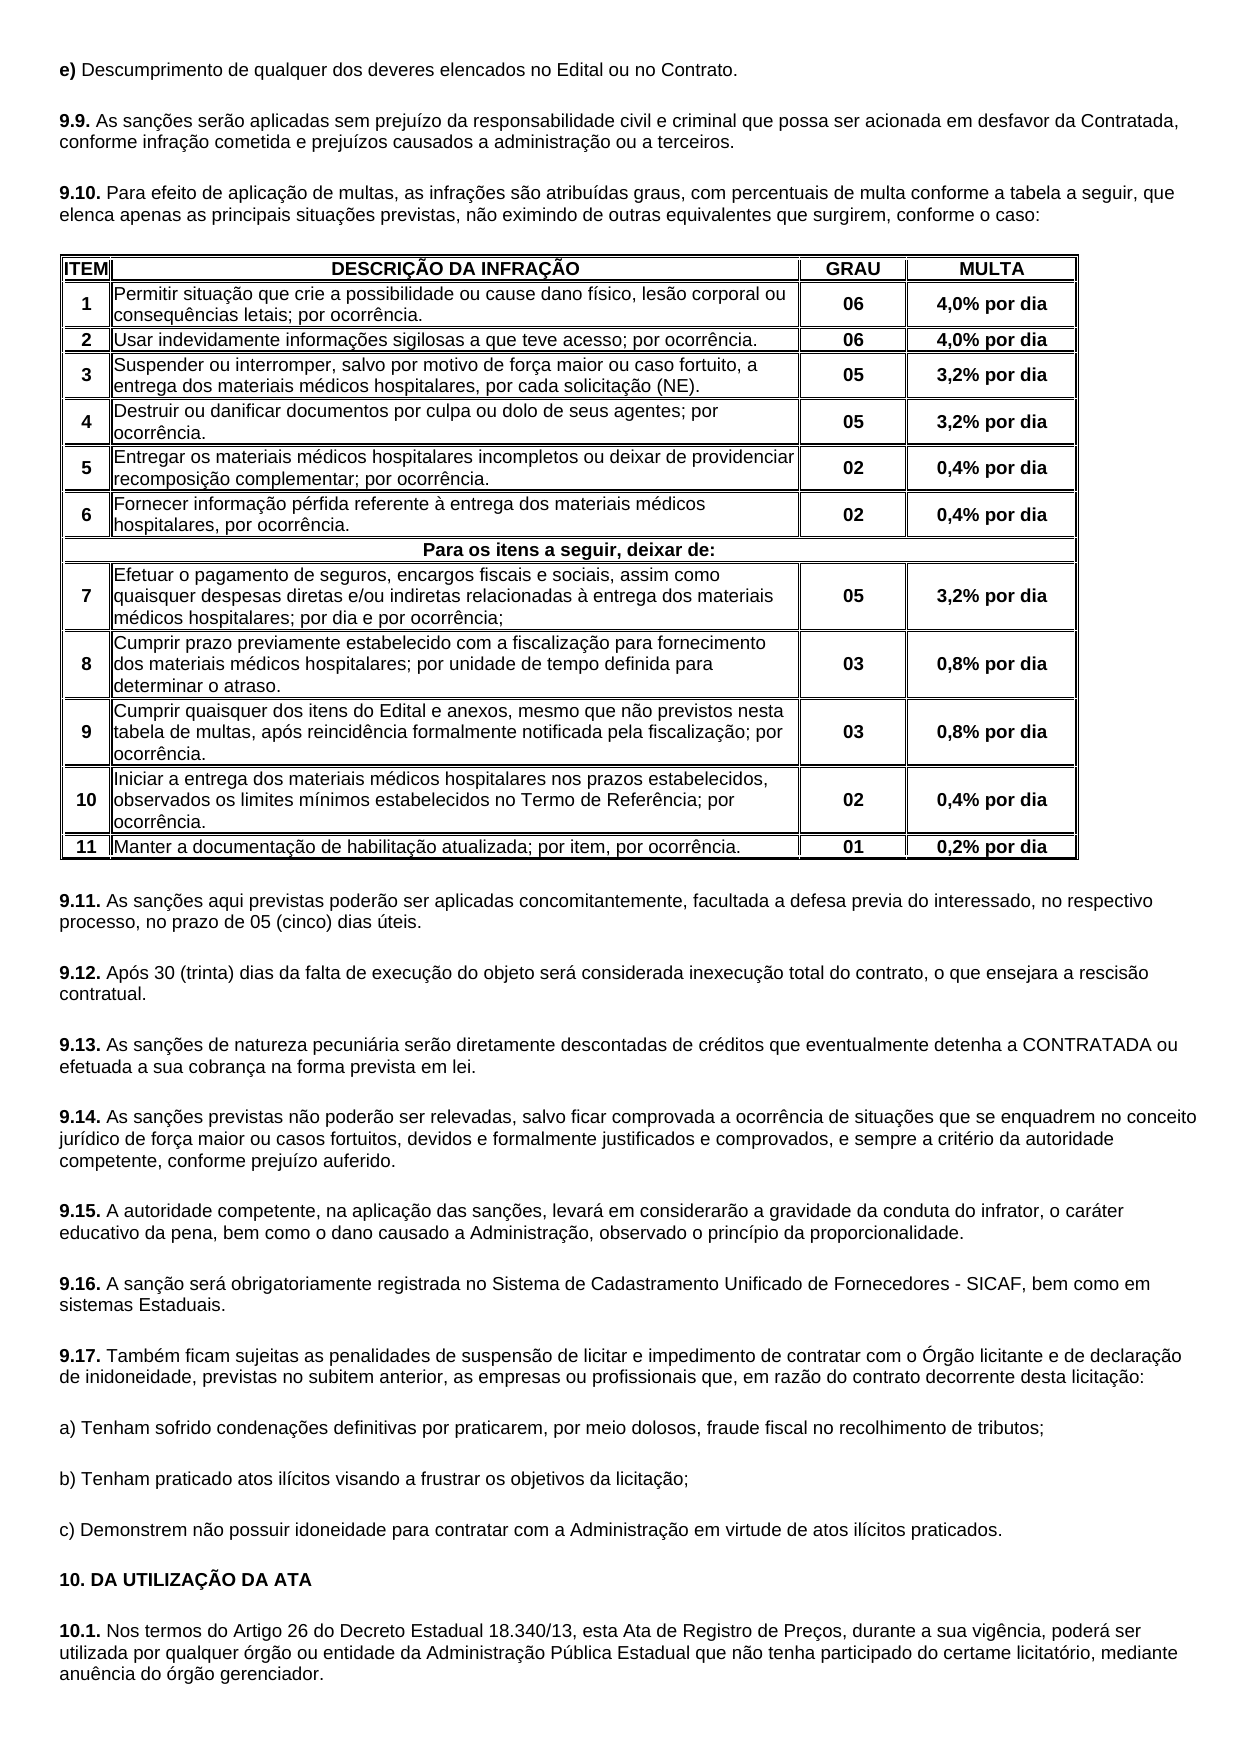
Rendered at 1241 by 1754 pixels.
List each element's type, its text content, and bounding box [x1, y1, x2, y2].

table_cell 02 [801, 493, 905, 536]
table_cell Fornecer informação pérfida referente à entrega dos materiais médicos hospitalares, por ocorrência. [113, 493, 798, 536]
text b) Tenham praticado atos ilícitos visando a frustrar os objetivos da licitação; [59, 1468, 1199, 1489]
table_header GRAU [800, 258, 907, 279]
text a) Tenham sofrido condenações definitivas por praticarem, por meio dolosos, fraude fiscal no recolhimento de tributos; [59, 1417, 1199, 1438]
text 9.17. Também ficam sujeitas as penalidades de suspensão de licitar e impedimento de contratar com o Órgão licitante e de declaração de inidoneidade, previstas no subitem anterior, as empresas ou profissionais que, em razão do contrato decorrente desta licitação: [59, 1345, 1199, 1388]
table_cell Cumprir prazo previamente estabelecido com a fiscalização para fornecimento dos materiais médicos hospitalares; por unidade de tempo definida para determinar o atraso. [113, 632, 798, 696]
table_cell 2 [61, 326, 111, 350]
table_cell Usar indevidamente informações sigilosas a que teve acesso; por ocorrência. [113, 329, 798, 350]
table_cell 03 [801, 632, 905, 696]
text 9.11. As sanções aqui previstas poderão ser aplicadas concomitantemente, facultada a defesa previa do interessado, no respectivo processo, no prazo de 05 (cinco) dias úteis. [59, 889, 1199, 932]
text 10. DA UTILIZAÇÃO DA ATA [59, 1569, 1199, 1591]
table_cell 8 [63, 629, 109, 696]
table_cell 01 [800, 836, 907, 857]
table_cell 02 [801, 768, 905, 832]
table_header DESCRIÇÃO DA INFRAÇÃO [111, 258, 800, 279]
table_cell 10 [63, 764, 109, 832]
table_cell 1 [63, 279, 109, 326]
table_cell 0,8% por dia [908, 696, 1076, 764]
table_cell 3,2% por dia [908, 350, 1076, 397]
text 9.13. As sanções de natureza pecuniária serão diretamente descontadas de créditos que eventualmente detenha a CONTRATADA ou efetuada a sua cobrança na forma prevista em lei. [59, 1034, 1199, 1077]
table_cell 4,0% por dia [907, 326, 1077, 350]
table_cell 7 [61, 561, 111, 628]
table_cell 3,2% por dia [907, 561, 1077, 628]
table_cell Destruir ou danificar documentos por culpa ou dolo de seus agentes; por ocorrência. [113, 400, 798, 443]
table_cell 02 [801, 447, 905, 489]
text c) Demonstrem não possuir idoneidade para contratar com a Administração em virtude de atos ilícitos praticados. [59, 1518, 1199, 1540]
table_cell 06 [801, 283, 905, 326]
text e) Descumprimento de qualquer dos deveres elencados no Edital ou no Contrato. [59, 59, 1199, 81]
table_cell 4,0% por dia [908, 279, 1076, 326]
text 9.16. A sanção será obrigatoriamente registrada no Sistema de Cadastramento Unificado de Fornecedores - SICAF, bem como em sistemas Estaduais. [59, 1272, 1199, 1316]
text 9.12. Após 30 (trinta) dias da falta de execução do objeto será considerada inexecução total do contrato, o que ensejara a rescisão contratual. [59, 962, 1199, 1005]
table_cell 3,2% por dia [907, 397, 1077, 443]
table_cell 0,2% por dia [907, 832, 1076, 857]
table_cell 05 [801, 564, 905, 628]
table_cell 0,4% por dia [908, 489, 1076, 536]
table_cell 11 [63, 832, 111, 857]
table_cell 05 [801, 400, 905, 443]
table_cell 3 [63, 350, 109, 397]
table_cell 5 [63, 443, 109, 489]
table_cell 0,4% por dia [908, 764, 1076, 832]
table_cell 03 [801, 700, 905, 764]
text 9.15. A autoridade competente, na aplicação das sanções, levará em considerarão a gravidade da conduta do infrator, o caráter educativo da pena, bem como o dano causado a Administração, observado o princípio da proporcionalidade. [59, 1200, 1199, 1243]
table_cell Para os itens a seguir, deixar de: [61, 536, 1077, 561]
table_cell 0,4% por dia [908, 443, 1076, 489]
table_cell 0,8% por dia [908, 629, 1076, 696]
table_cell 9 [63, 696, 109, 764]
table_cell Efetuar o pagamento de seguros, encargos fiscais e sociais, assim como quaisquer despesas diretas e/ou indiretas relacionadas à entrega dos materiais médicos hospitalares; por dia e por ocorrência; [113, 564, 798, 628]
table_cell 05 [801, 354, 905, 397]
table_header MULTA [907, 258, 1075, 279]
table_cell Manter a documentação de habilitação atualizada; por item, por ocorrência. [111, 836, 800, 857]
text 10.1. Nos termos do Artigo 26 do Decreto Estadual 18.340/13, esta Ata de Registro de Preços, durante a sua vigência, poderá ser utilizada por qualquer órgão ou entidade da Administração Pública Estadual que não tenha participado do certame licitatório, mediante anuência do órgão gerenciador. [59, 1620, 1199, 1684]
table_cell Iniciar a entrega dos materiais médicos hospitalares nos prazos estabelecidos, observados os limites mínimos estabelecidos no Termo de Referência; por ocorrência. [113, 768, 798, 832]
table_cell Entregar os materiais médicos hospitalares incompletos ou deixar de providenciar recomposição complementar; por ocorrência. [113, 447, 798, 489]
table_header ITEM [63, 256, 111, 279]
table_cell 4 [61, 397, 111, 443]
table_cell Suspender ou interromper, salvo por motivo de força maior ou caso fortuito, a entrega dos materiais médicos hospitalares, por cada solicitação (NE). [113, 354, 798, 397]
text 9.9. As sanções serão aplicadas sem prejuízo da responsabilidade civil e criminal que possa ser acionada em desfavor da Contratada, conforme infração cometida e prejuízos causados a administração ou a terceiros. [59, 110, 1199, 153]
text 9.10. Para efeito de aplicação de multas, as infrações são atribuídas graus, com percentuais de multa conforme a tabela a seguir, que elenca apenas as principais situações previstas, não eximindo de outras equivalentes que surgirem, conforme o caso: [59, 182, 1199, 225]
text 9.14. As sanções previstas não poderão ser relevadas, salvo ficar comprovada a ocorrência de situações que se enquadrem no conceito jurídico de força maior ou casos fortuitos, devidos e formalmente justificados e comprovados, e sempre a critério da autoridade competente, conforme prejuízo auferido. [59, 1106, 1199, 1171]
table_cell Permitir situação que crie a possibilidade ou cause dano físico, lesão corporal ou consequências letais; por ocorrência. [113, 283, 798, 326]
table_cell 6 [63, 489, 109, 536]
table_cell 06 [801, 329, 905, 350]
table_cell Cumprir quaisquer dos itens do Edital e anexos, mesmo que não previstos nesta tabela de multas, após reincidência formalmente notificada pela fiscalização; por ocorrência. [113, 700, 798, 764]
